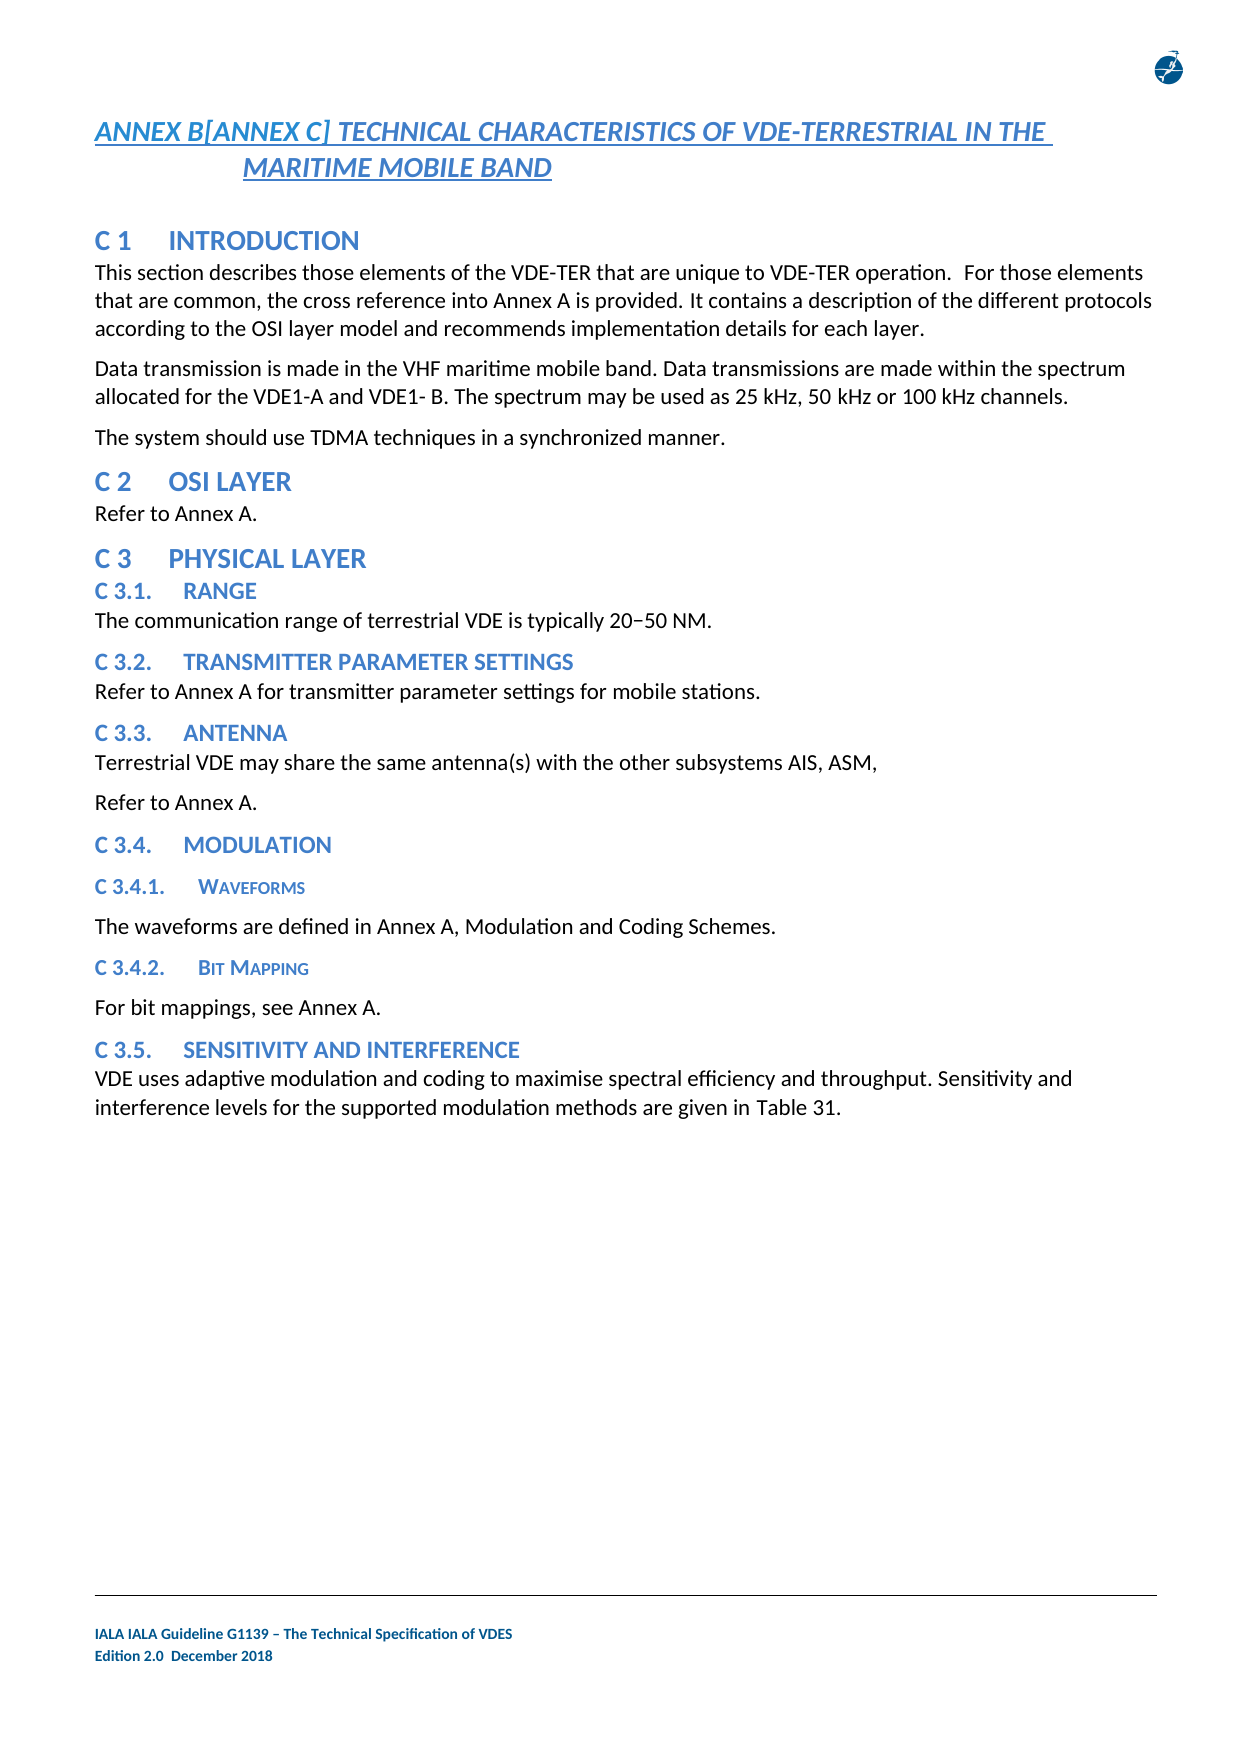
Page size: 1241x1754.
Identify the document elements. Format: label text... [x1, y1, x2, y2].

text Introduction [94, 222, 1157, 258]
text Antenna [94, 717, 1157, 748]
text Transmitter Parameter settings [94, 646, 1157, 677]
text The waveforms are defined in Annex A, Modulation and Coding Schemes. [94, 912, 1157, 941]
text Data transmission is made in the VHF maritime mobile band. Data transmissions are made within the spectrum allocated for the VDE1-A and VDE1- B. The spectrum may be used as 25 kHz, 50 kHz or 100 kHz channels. [94, 354, 1157, 411]
text Bit Mapping [94, 953, 1157, 981]
text The system should use TDMA techniques in a synchronized manner. [94, 423, 1157, 451]
text The communication range of terrestrial VDE is typically 20−50 NM. [94, 606, 1157, 634]
text Refer to Annex A. [94, 788, 1157, 816]
text Physical layer [94, 540, 1157, 575]
text Refer to Annex A for transmitter parameter settings for mobile stations. [94, 677, 1157, 705]
picture [1123, 0, 1241, 119]
text OSI layer [94, 463, 1157, 499]
text Refer to Annex A. [94, 499, 1157, 527]
text Terrestrial VDE may share the same antenna(s) with the other subsystems AIS, ASM, [94, 748, 1157, 776]
text Range [94, 575, 1157, 606]
text VDE uses adaptive modulation and coding to maximise spectral efficiency and throughput. Sensitivity and interference levels for the supported modulation methods are given in . [94, 1064, 1157, 1121]
text For bit mappings, see Annex A. [94, 993, 1157, 1022]
text Waveforms [94, 872, 1157, 900]
text Modulation [94, 829, 1157, 859]
text Technical characteristics of VDE-terrestrial in the maritime mobile band [94, 113, 1157, 185]
text This section describes those elements of the VDE-TER that are unique to VDE-TER operation. For those elements that are common, the cross reference into Annex A is provided. It contains a description of the different protocols according to the OSI layer model and recommends implementation details for each layer. [94, 258, 1157, 342]
text Sensitivity and Interference [94, 1034, 1157, 1064]
